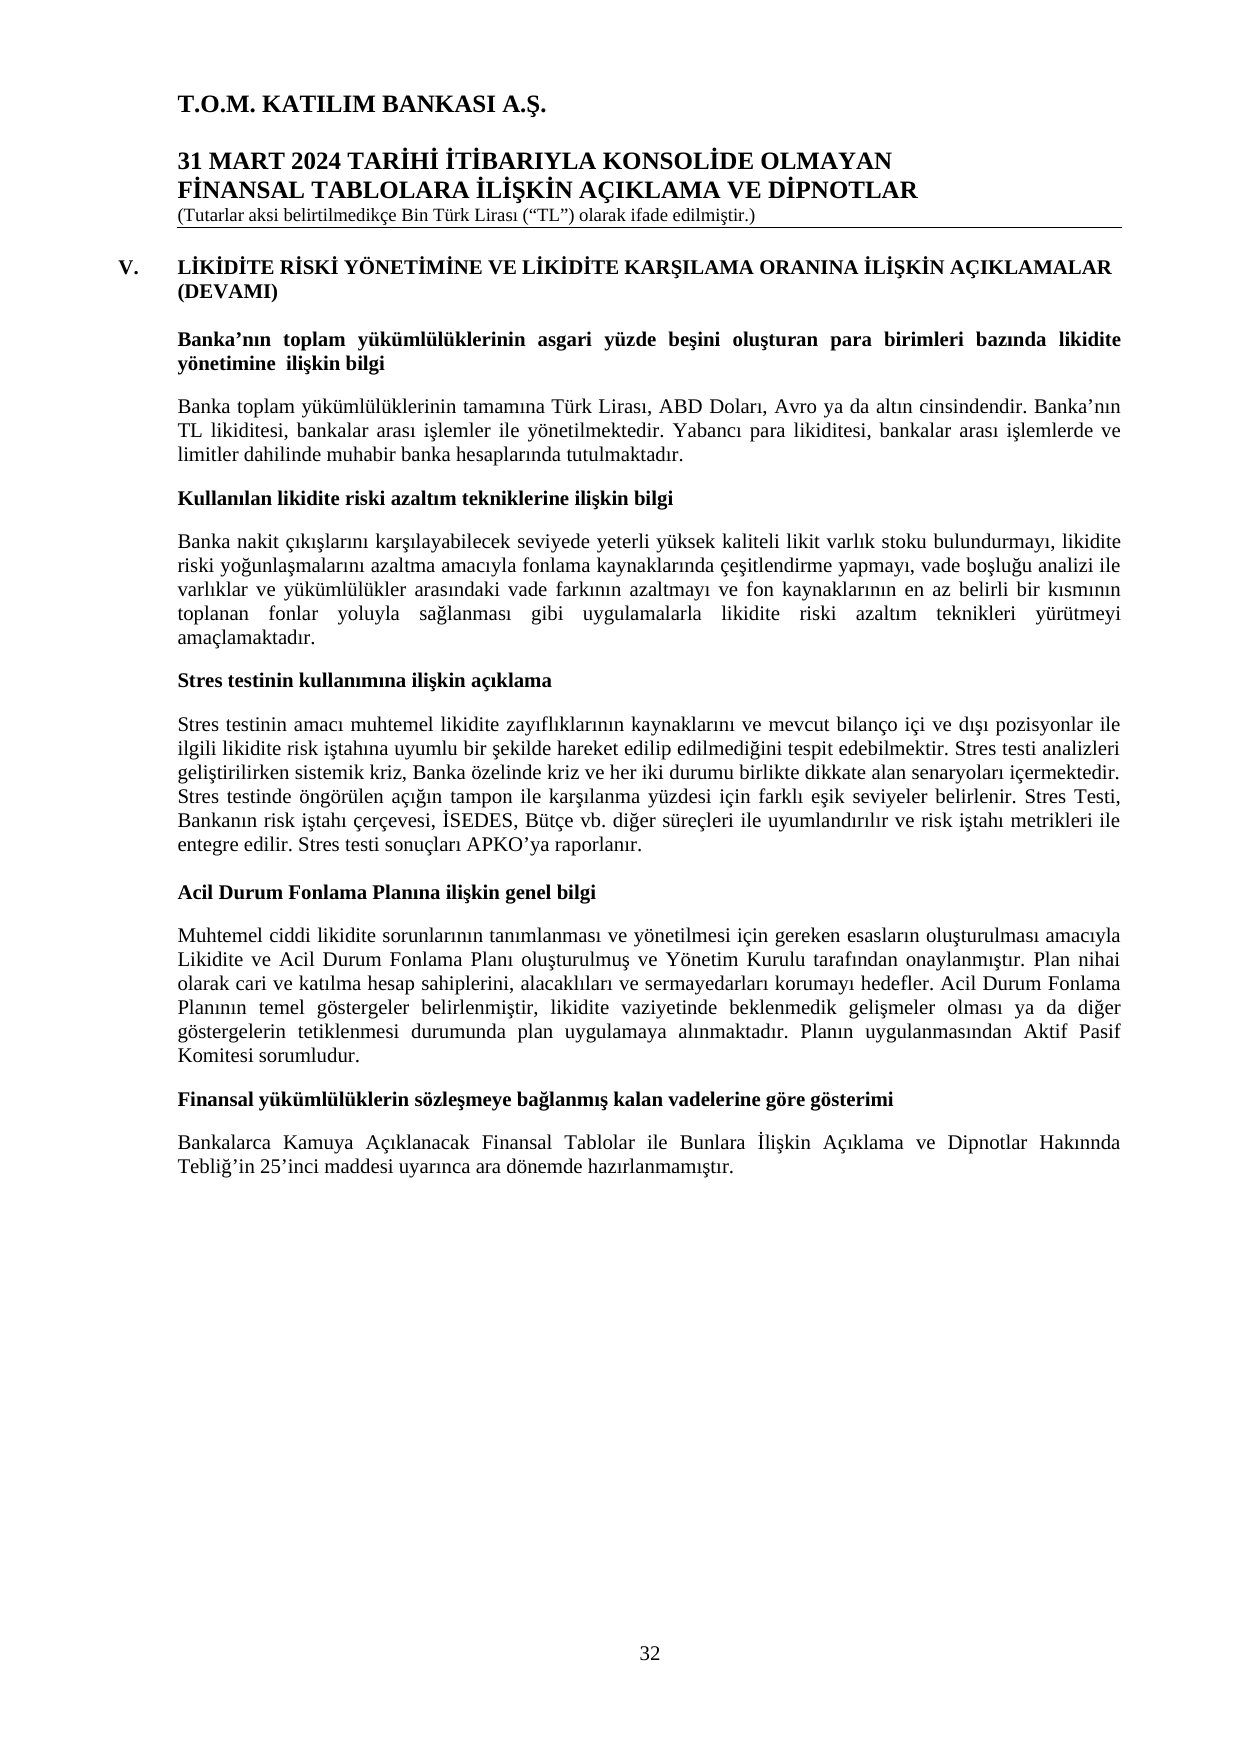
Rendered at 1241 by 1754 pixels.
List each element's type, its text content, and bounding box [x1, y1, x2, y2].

text Banka toplam yükümlülüklerinin tamamına Türk Lirası, ABD Doları, Avro ya da altın cinsindendir. Banka’nın TL likiditesi, bankalar arası işlemler ile yönetilmektedir. Yabancı para likiditesi, bankalar arası işlemlerde ve limitler dahilinde muhabir banka hesaplarında tutulmaktadır. [177, 394, 1122, 466]
text Banka nakit çıkışlarını karşılayabilecek seviyede yeterli yüksek kaliteli likit varlık stoku bulundurmayı, likidite riski yoğunlaşmalarını azaltma amacıyla fonlama kaynaklarında çeşitlendirme yapmayı, vade boşluğu analizi ile varlıklar ve yükümlülükler arasındaki vade farkının azaltmayı ve fon kaynaklarının en az belirli bir kısmının toplanan fonlar yoluyla sağlanması gibi uygulamalarla likidite riski azaltım teknikleri yürütmeyi amaçlamaktadır. [177, 529, 1122, 649]
text Banka’nın toplam yükümlülüklerinin asgari yüzde beşini oluşturan para birimleri bazında likidite yönetimine ilişkin bilgi [177, 327, 1122, 375]
text Stres testinin kullanımına ilişkin açıklama [177, 668, 1122, 692]
text Muhtemel ciddi likidite sorunlarının tanımlanması ve yönetilmesi için gereken esasların oluşturulması amacıyla Likidite ve Acil Durum Fonlama Planı oluşturulmuş ve Yönetim Kurulu tarafından onaylanmıştır. Plan nihai olarak cari ve katılma hesap sahiplerini, alacaklıları ve sermayedarları korumayı hedefler. Acil Durum Fonlama Planının temel göstergeler belirlenmiştir, likidite vaziyetinde beklenmedik gelişmeler olması ya da diğer göstergelerin tetiklenmesi durumunda plan uygulamaya alınmaktadır. Planın uygulanmasından Aktif Pasif Komitesi sorumludur. [177, 923, 1122, 1067]
text Kullanılan likidite riski azaltım tekniklerine ilişkin bilgi [177, 486, 1122, 509]
text Stres testinin amacı muhtemel likidite zayıflıklarının kaynaklarını ve mevcut bilanço içi ve dışı pozisyonlar ile ilgili likidite risk iştahına uyumlu bir şekilde hareket edilip edilmediğini tespit edebilmektir. Stres testi analizleri geliştirilirken sistemik kriz, Banka özelinde kriz ve her iki durumu birlikte dikkate alan senaryoları içermektedir. Stres testinde öngörülen açığın tampon ile karşılanma yüzdesi için farklı eşik seviyeler belirlenir. Stres Testi, Bankanın risk iştahı çerçevesi, İSEDES, Bütçe vb. diğer süreçleri ile uyumlandırılır ve risk iştahı metrikleri ile entegre edilir. Stres testi sonuçları APKO’ya raporlanır. [177, 711, 1122, 856]
text Bankalarca Kamuya Açıklanacak Finansal Tablolar ile Bunlara İlişkin Açıklama ve Dipnotlar Hakınnda Tebliğ’in 25’inci maddesi uyarınca ara dönemde hazırlanmamıştır. [177, 1130, 1122, 1178]
text Acil Durum Fonlama Planına ilişkin genel bilgi [177, 880, 1122, 904]
text Finansal yükümlülüklerin sözleşmeye bağlanmış kalan vadelerine göre gösterimi [177, 1087, 1122, 1111]
text V. LİKİDİTE RİSKİ YÖNETİMİNE VE LİKİDİTE KARŞILAMA ORANINA İLİŞKİN AÇIKLAMALAR (DEVAMI) [118, 255, 1122, 303]
